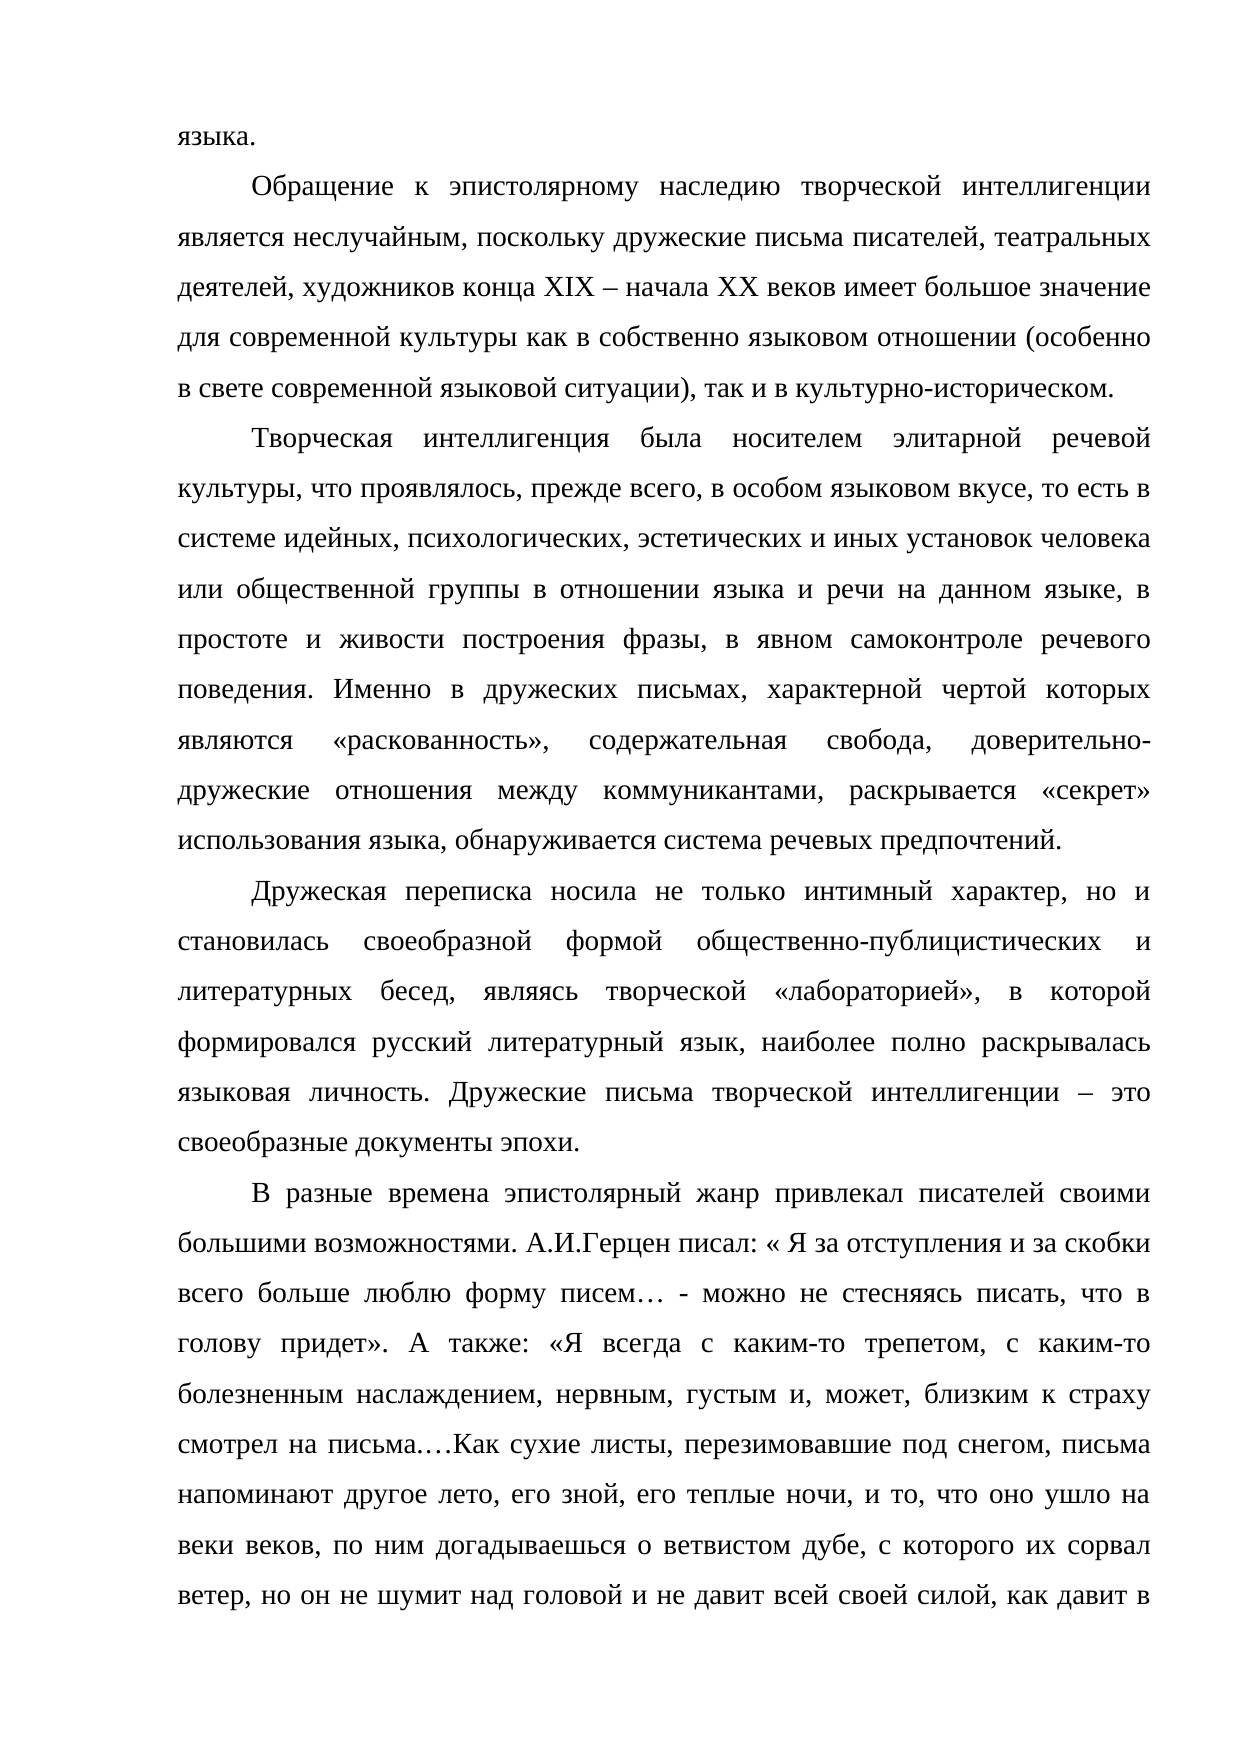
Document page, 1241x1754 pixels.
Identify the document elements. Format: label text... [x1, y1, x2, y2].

text Дружеская переписка носила не только интимный характер, но и становилась своеобразной формой общественно-публицистических и литературных бесед, являясь творческой «лабораторией», в которой формировался русский литературный язык, наиболее полно раскрывалась языковая личность. Дружеские письма творческой интеллигенции – это своеобразные документы эпохи. [177, 873, 1152, 1158]
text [177, 118, 1152, 152]
text Обращение к эпистолярному наследию творческой интеллигенции является неслучайным, поскольку дружеские письма писателей, театральных деятелей, художников конца XIX – начала XX веков имеет большое значение для современной культуры как в собственно языковом отношении (особенно в свете современной языковой ситуации), так и в культурно-историческом. [177, 168, 1152, 403]
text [177, 1175, 1152, 1611]
text Творческая интеллигенция была носителем элитарной речевой культуры, что проявлялось, прежде всего, в особом языковом вкусе, то есть в системе идейных, психологических, эстетических и иных установок человека или общественной группы в отношении языка и речи на данном языке, в простоте и живости построения фразы, в явном самоконтроле речевого поведения. Именно в дружеских письмах, характерной чертой которых являются «раскованность», содержательная свобода, доверительно-дружеские отношения между коммуникантами, раскрывается «секрет» использования языка, обнаруживается система речевых предпочтений. [177, 420, 1152, 856]
